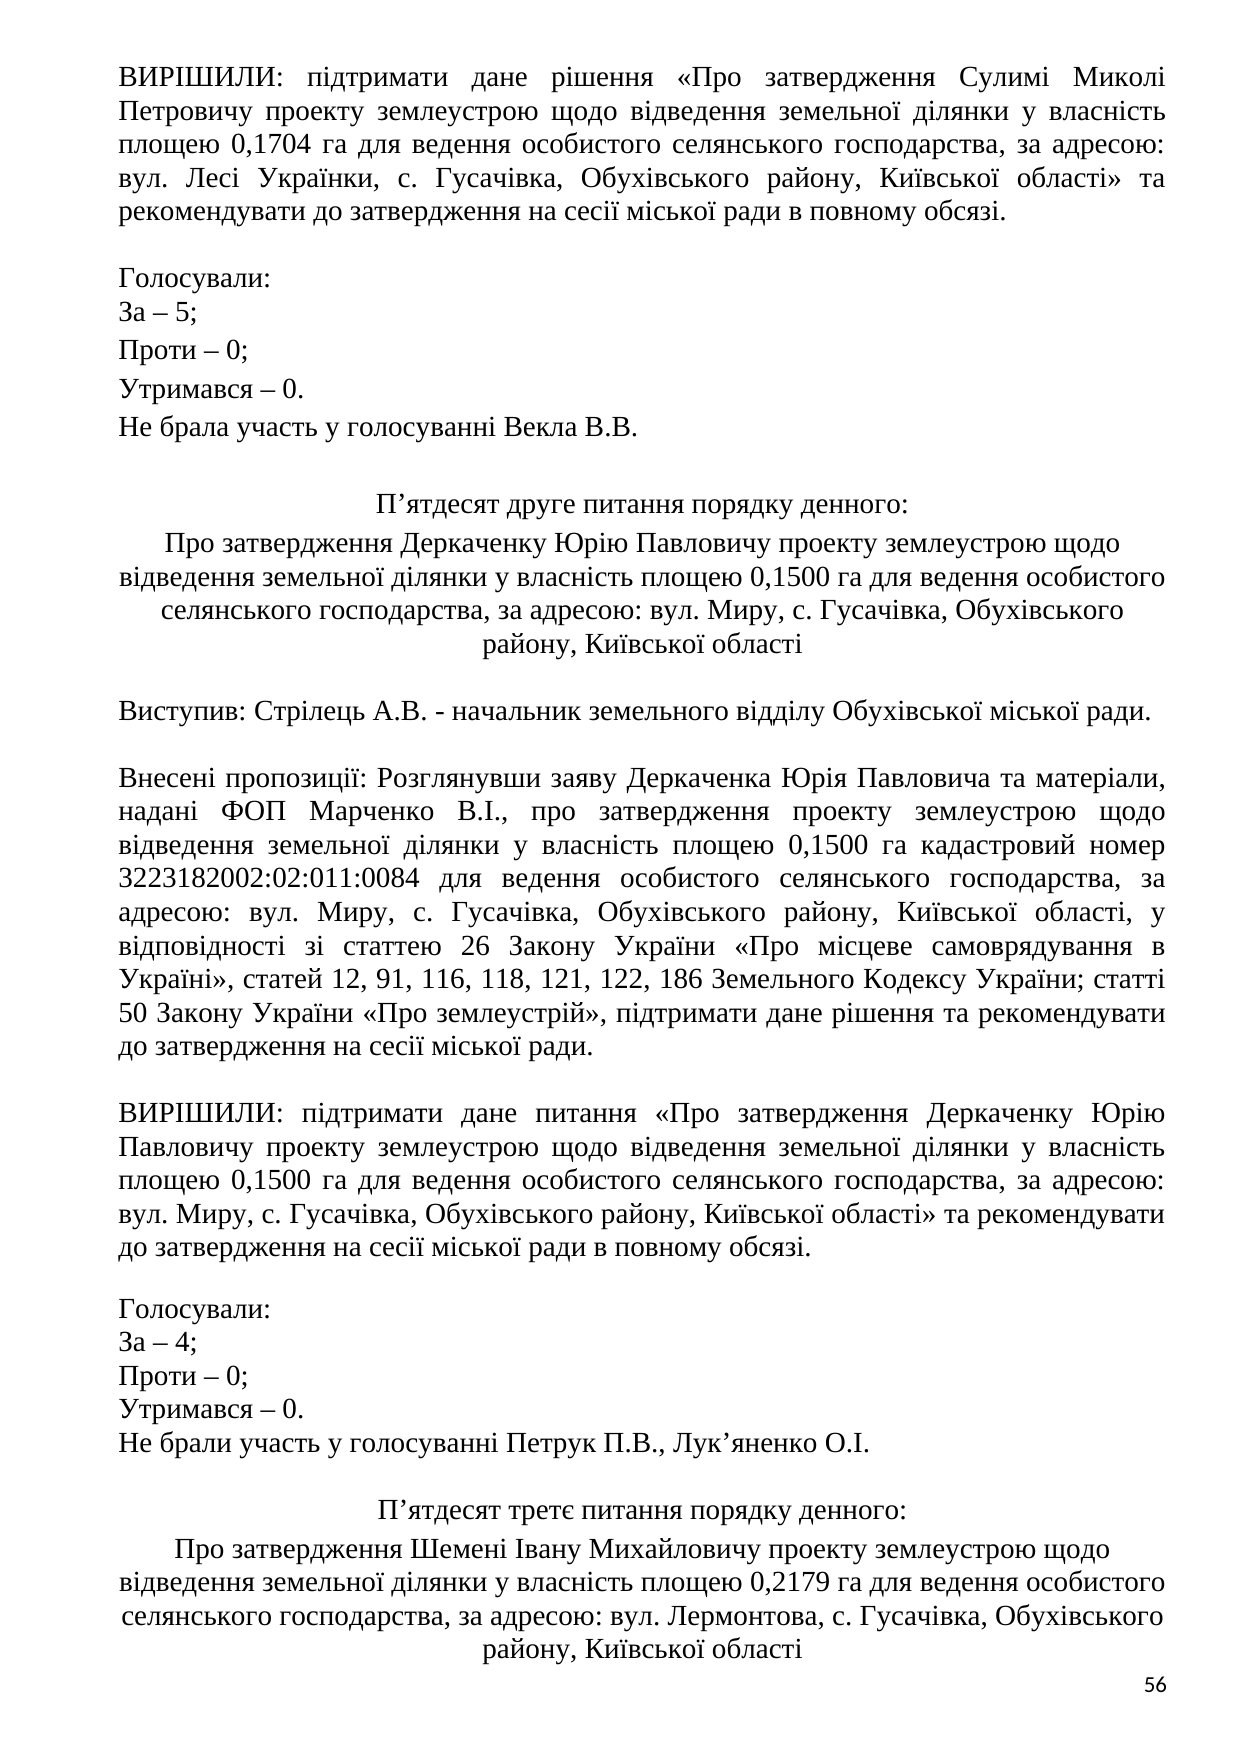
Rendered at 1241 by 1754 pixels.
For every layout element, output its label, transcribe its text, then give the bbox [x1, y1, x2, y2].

text Проти – 0; [118, 332, 1167, 366]
text Не брали участь у голосуванні Петрук П.В., Лук’яненко О.І. [118, 1425, 1167, 1459]
text За – 5; [118, 294, 1167, 327]
text Не брала участь у голосуванні Векла В.В. [118, 409, 1167, 443]
text Виступив: Стрілець А.В. - начальник земельного відділу Обухівської міської ради. [118, 693, 1167, 726]
text Голосували: [118, 1291, 1167, 1324]
text Голосували: [118, 260, 1167, 294]
text ВИРІШИЛИ: підтримати дане питання «Про затвердження Деркаченку Юрію Павловичу проекту землеустрою щодо відведення земельної ділянки у власність площею 0,1500 га для ведення особистого селянського господарства, за адресою: вул. Миру, с. Гусачівка, Обухівського району, Київської області» та рекомендувати до затвердження на сесії міської ради в повному обсязі. [118, 1095, 1167, 1263]
list Внесені пропозиції: Розглянувши заяву Деркаченка Юрія Павловича та матеріали, надані ФОП Марченко В.І., про затвердження проекту землеустрою щодо відведення земельної ділянки у власність площею 0,1500 га кадастровий номер 3223182002:02:011:0084 для ведення особистого селянського господарства, за адресою: вул. Миру, с. Гусачівка, Обухівського району, Київської області, у відповідності зі статтею 26 Закону України «Про місцеве самоврядування в Україні», статей 12, 91, 116, 118, 121, 122, 186 Земельного Кодексу України; статті 50 Закону України «Про землеустрій», підтримати дане рішення та рекомендувати до затвердження на сесії міської ради. [118, 760, 1167, 1062]
text Проти – 0; [118, 1358, 1167, 1392]
text Утримався – 0. [118, 371, 1167, 404]
text Про затвердження Шемені Івану Михайловичу проекту землеустрою щодо відведення земельної ділянки у власність площею 0,2179 га для ведення особистого селянського господарства, за адресою: вул. Лермонтова, с. Гусачівка, Обухівського району, Київської області [118, 1531, 1167, 1665]
text П’ятдесят третє питання порядку денного: [118, 1492, 1167, 1526]
text ВИРІШИЛИ: підтримати дане рішення «Про затвердження Сулимі Миколі Петровичу проекту землеустрою щодо відведення земельної ділянки у власність площею 0,1704 га для ведення особистого селянського господарства, за адресою: вул. Лесі Українки, с. Гусачівка, Обухівського району, Київської області» та рекомендувати до затвердження на сесії міської ради в повному обсязі. [118, 59, 1167, 227]
text За – 4; [118, 1324, 1167, 1358]
text Утримався – 0. [118, 1392, 1167, 1425]
text П’ятдесят друге питання порядку денного: [118, 487, 1167, 520]
text Про затвердження Деркаченку Юрію Павловичу проекту землеустрою щодо відведення земельної ділянки у власність площею 0,1500 га для ведення особистого селянського господарства, за адресою: вул. Миру, с. Гусачівка, Обухівського району, Київської області [118, 525, 1167, 659]
